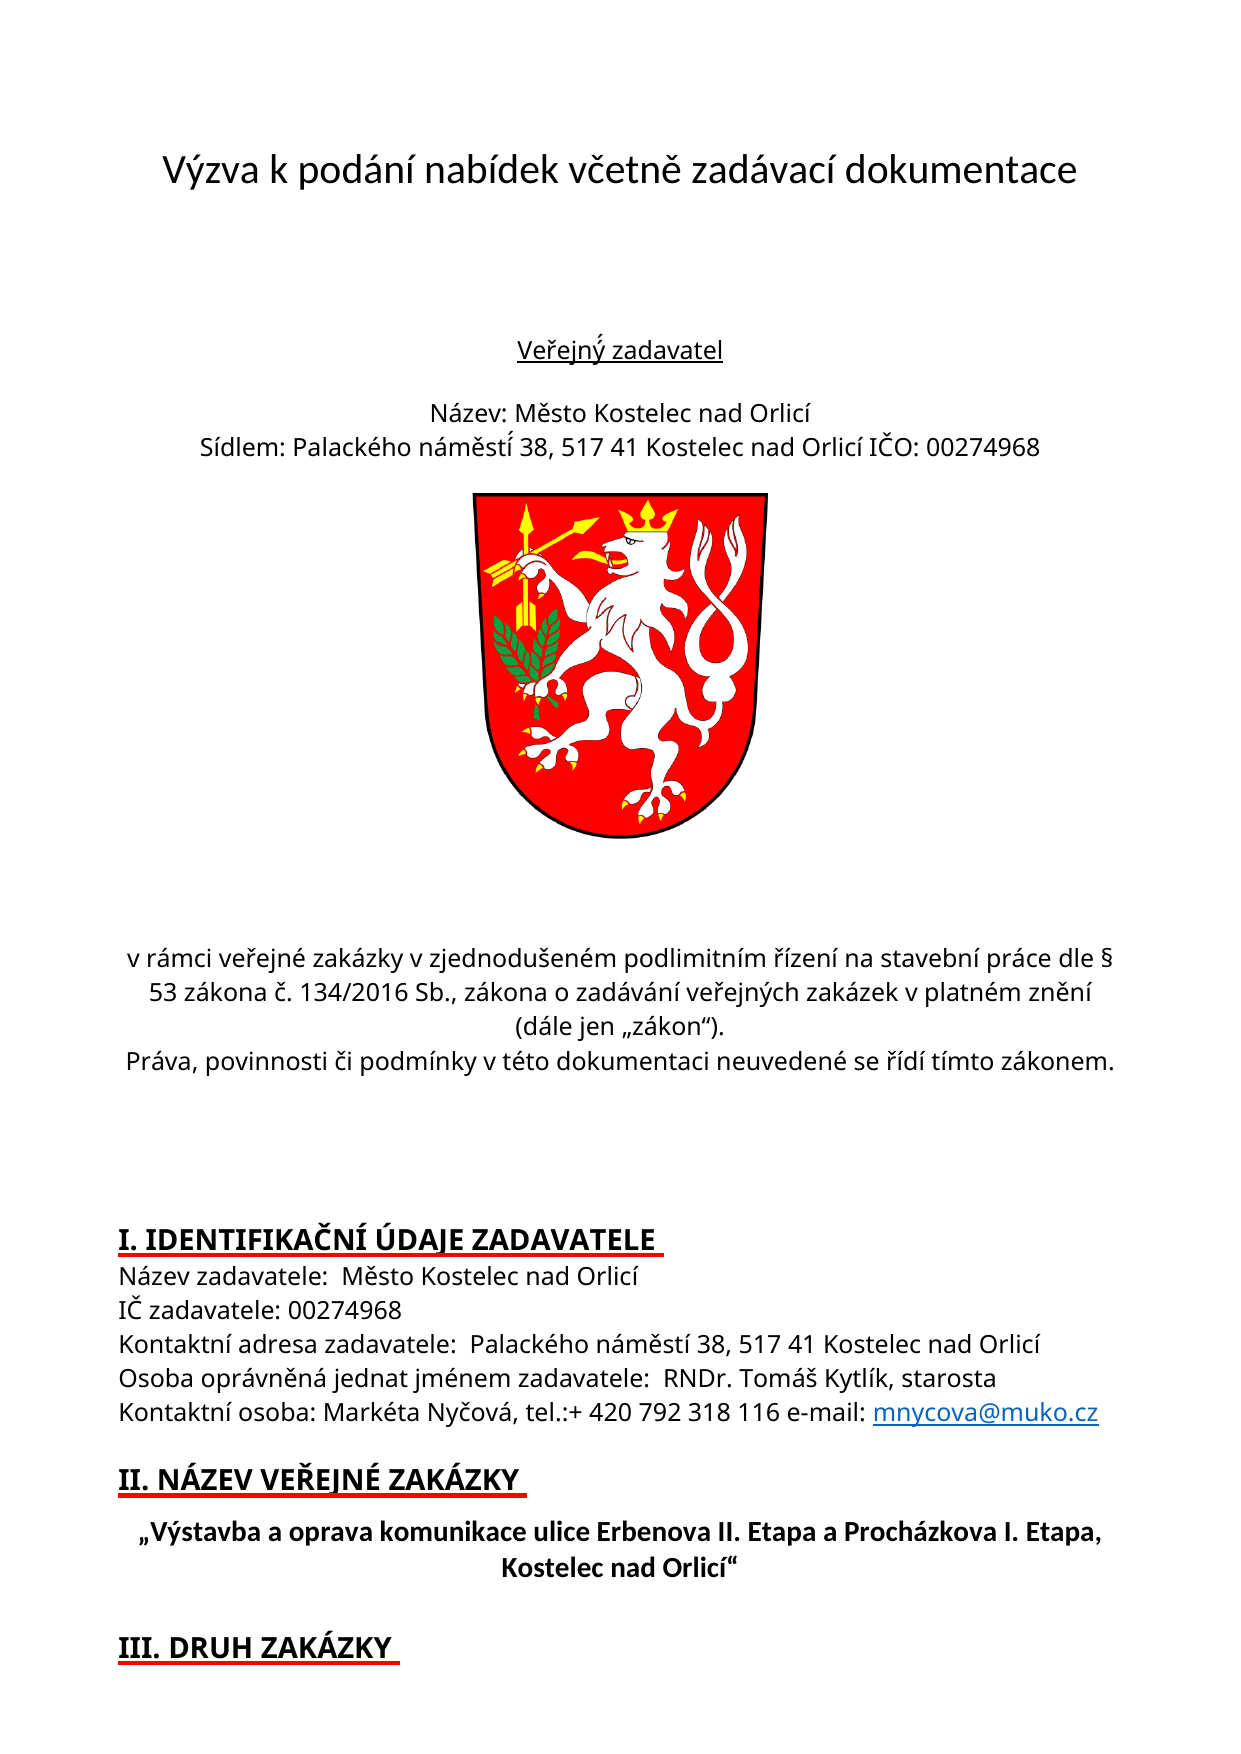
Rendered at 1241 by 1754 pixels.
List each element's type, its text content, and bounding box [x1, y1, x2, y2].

text Název zadavatele: Město Kostelec nad Orlicí [118, 1259, 1122, 1293]
text Veřejný́ zadavatel [118, 332, 1122, 366]
text Kontaktní osoba: Markéta Nyčová, tel.:+ 420 792 318 116 e-mail: mnycova@muko.cz [118, 1395, 1122, 1429]
text III. Druh zakázky [118, 1627, 1122, 1667]
text v rámci veřejné zakázky v zjednodušeném podlimitním řízení na stavební práce dle § 53 zákona č. 134/2016 Sb., zákona o zadávání veřejných zakázek v platném znění (dále jen „zákon“). [118, 941, 1122, 1043]
text Název: Město Kostelec nad Orlicí Sídlem: Palackého náměstí́ 38, 517 41 Kostelec nad Orlicí IČO: 00274968 [118, 396, 1122, 464]
text I. Identifikační údaje zadavatele [118, 1219, 1122, 1259]
text Kontaktní adresa zadavatele: Palackého náměstí 38, 517 41 Kostelec nad Orlicí [118, 1327, 1122, 1361]
text IČ zadavatele: 00274968 [118, 1293, 1122, 1327]
text Práva, povinnosti či podmínky v této dokumentaci neuvedené se řídí tímto zákonem. [118, 1043, 1122, 1077]
text Osoba oprávněná jednat jménem zadavatele: RNDr. Tomáš Kytlík, starosta [118, 1361, 1122, 1395]
text Výzva k podání nabídek včetně zadávací dokumentace [118, 143, 1122, 194]
text „Výstavba a oprava komunikace ulice Erbenova II. Etapa a Procházkova I. Etapa, Kostelec nad Orlicí“ [118, 1513, 1122, 1585]
text II. Název veřejné zakázky [118, 1459, 1122, 1499]
picture [472, 492, 768, 839]
